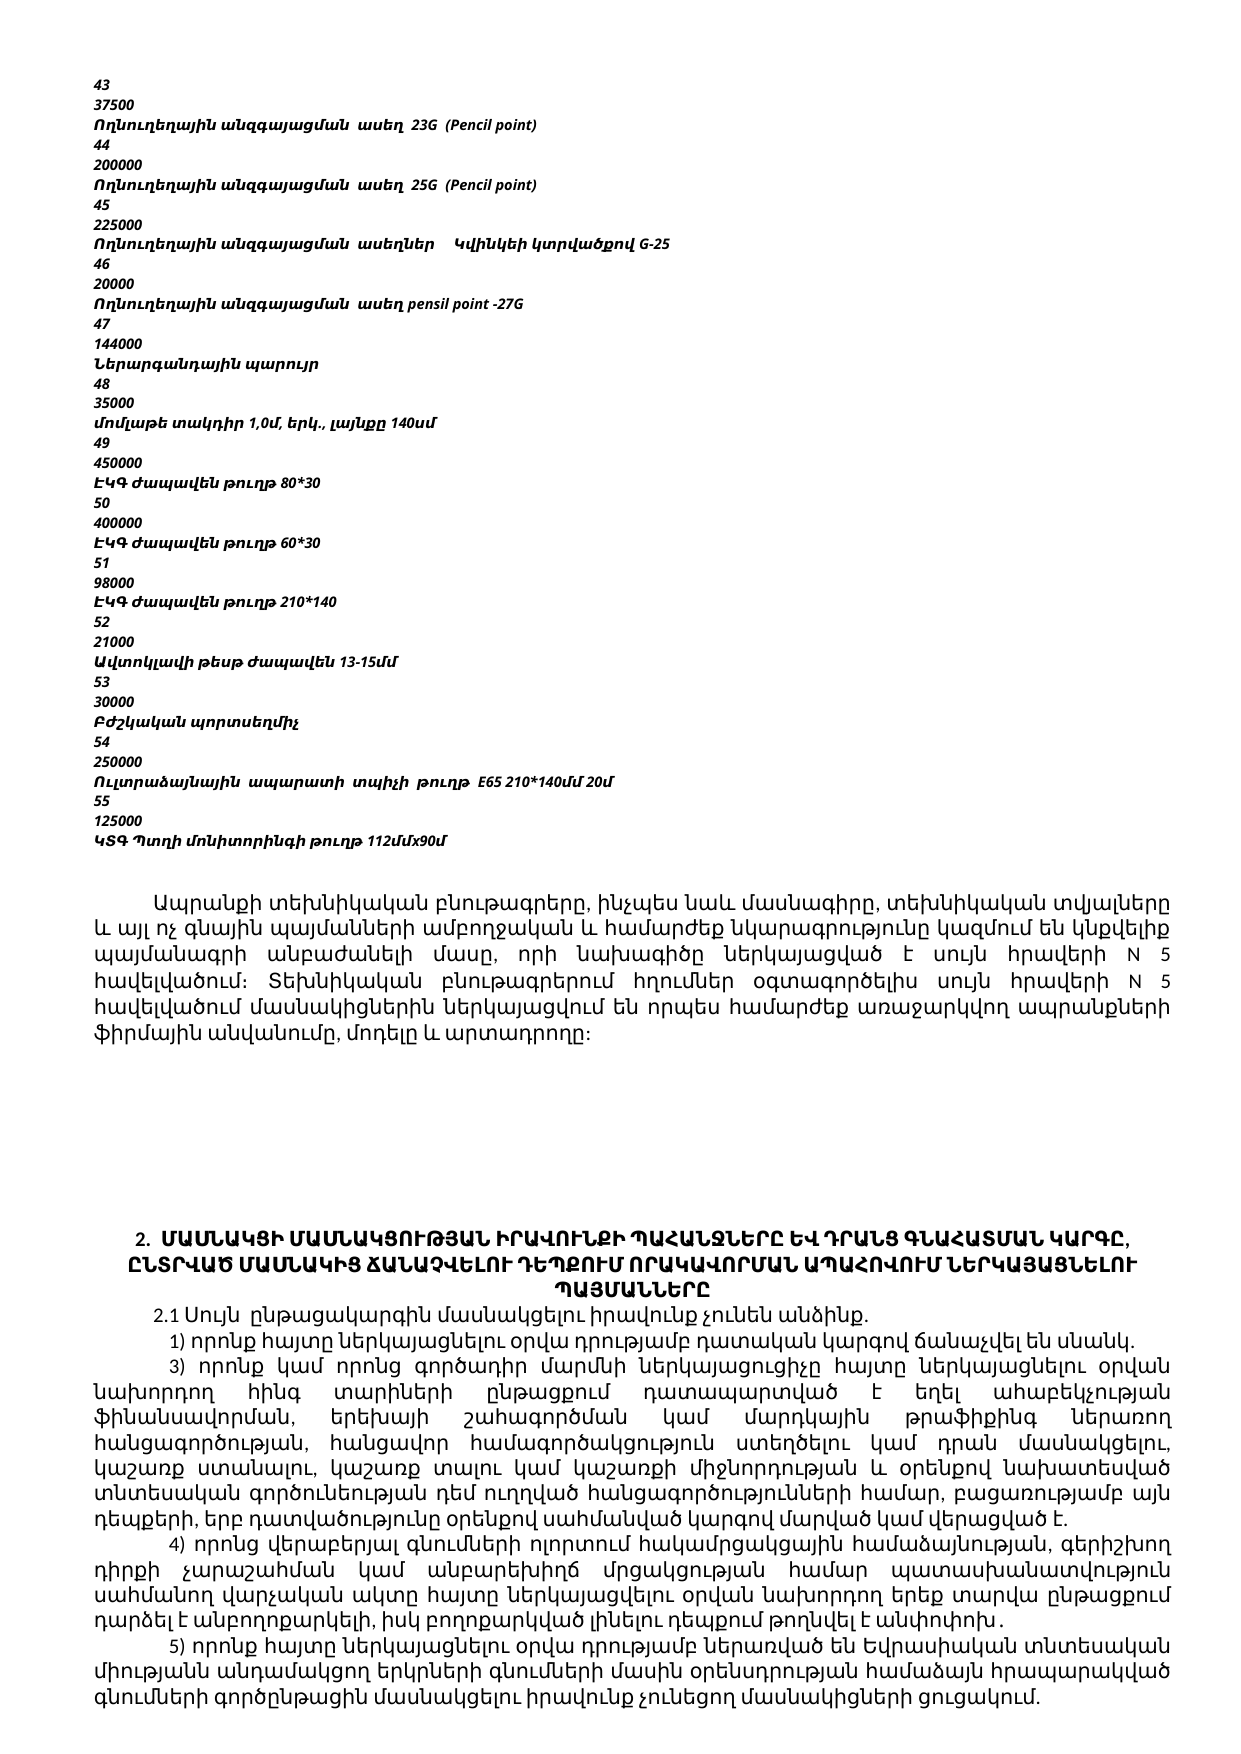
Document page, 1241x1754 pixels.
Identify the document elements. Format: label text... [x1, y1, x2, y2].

text 2.1 Սույն ընթացակարգին մասնակցելու իրավունք չունեն անձինք. [94, 1303, 1171, 1328]
text 2. ՄԱՍՆԱԿՑԻ ՄԱՍՆԱԿՑՈՒԹՅԱՆ ԻՐԱՎՈՒՆՔԻ ՊԱՀԱՆՋՆԵՐԸ ԵՎ ԴՐԱՆՑ ԳՆԱՀԱՏՄԱՆ ԿԱՐԳԸ, ԸՆՏՐՎԱԾ ՄԱՍՆԱԿԻՑ ՃԱՆԱՉՎԵԼՈՒ ԴԵՊՔՈՒՄ ՈՐԱԿԱՎՈՐՄԱՆ ԱՊԱՀՈՎՈՒՄ ՆԵՐԿԱՅԱՑՆԵԼՈՒ ՊԱՅՄԱՆՆԵՐԸ [94, 1226, 1171, 1303]
text Ապրանքի տեխնիկական բնութագրերը, ինչպես նաև մասնագիրը, տեխնիկական տվյալները և այլ ոչ գնային պայմանների ամբողջական և համարժեք նկարագրությունը կազմում են կնքվելիք պայմանագրի անբաժանելի մասը, որի նախագիծը ներկայացված է սույն հրավերի N 5 հավելվածում։ Տեխնիկական բնութագրերում հղումներ օգտագործելիս սույն հրավերի N 5 հավելվածում մասնակիցներին ներկայացվում են որպես համարժեք առաջարկվող ապրանքների ֆիրմային անվանումը, մոդելը և արտադրողը: [94, 890, 1171, 1045]
text 3) որոնք կամ որոնց գործադիր մարմնի ներկայացուցիչը հայտը ներկայացնելու օրվան նախորդող հինգ տարիների ընթացքում դատապարտված է եղել ահաբեկչության ֆինանսավորման, երեխայի շահագործման կամ մարդկային թրաֆիքինգ ներառող հանցագործության, հանցավոր համագործակցություն ստեղծելու կամ դրան մասնակցելու, կաշառք ստանալու, կաշառք տալու կամ կաշառքի միջնորդության և օրենքով նախատեսված տնտեսական գործունեության դեմ ուղղված հանցագործությունների համար, բացառությամբ այն դեպքերի, երբ դատվածությունը օրենքով սահմանված կարգով մարված կամ վերացված է. [94, 1353, 1171, 1531]
text 1) որոնք հայտը ներկայացնելու օրվա դրությամբ դատական կարգով ճանաչվել են սնանկ. [94, 1328, 1171, 1353]
text 5) որոնք հայտը ներկայացնելու օրվա դրությամբ ներառված են Եվրասիական տնտեսական միությանն անդամակցող երկրների գնումների մասին օրենսդրության համաձայն հրապարակված գնումների գործընթացին մասնակցելու իրավունք չունեցող մասնակիցների ցուցակում. [94, 1633, 1171, 1709]
text 4) որոնց վերաբերյալ գնումների ոլորտում հակամրցակցային համաձայնության, գերիշխող դիրքի չարաշահման կամ անբարեխիղճ մրցակցության համար պատասխանատվություն սահմանող վարչական ակտը հայտը ներկայացվելու օրվան նախորդող երեք տարվա ընթացքում դարձել է անբողոքարկելի, իսկ բողոքարկված լինելու դեպքում թողնվել է անփոփոխ․ [94, 1531, 1171, 1633]
